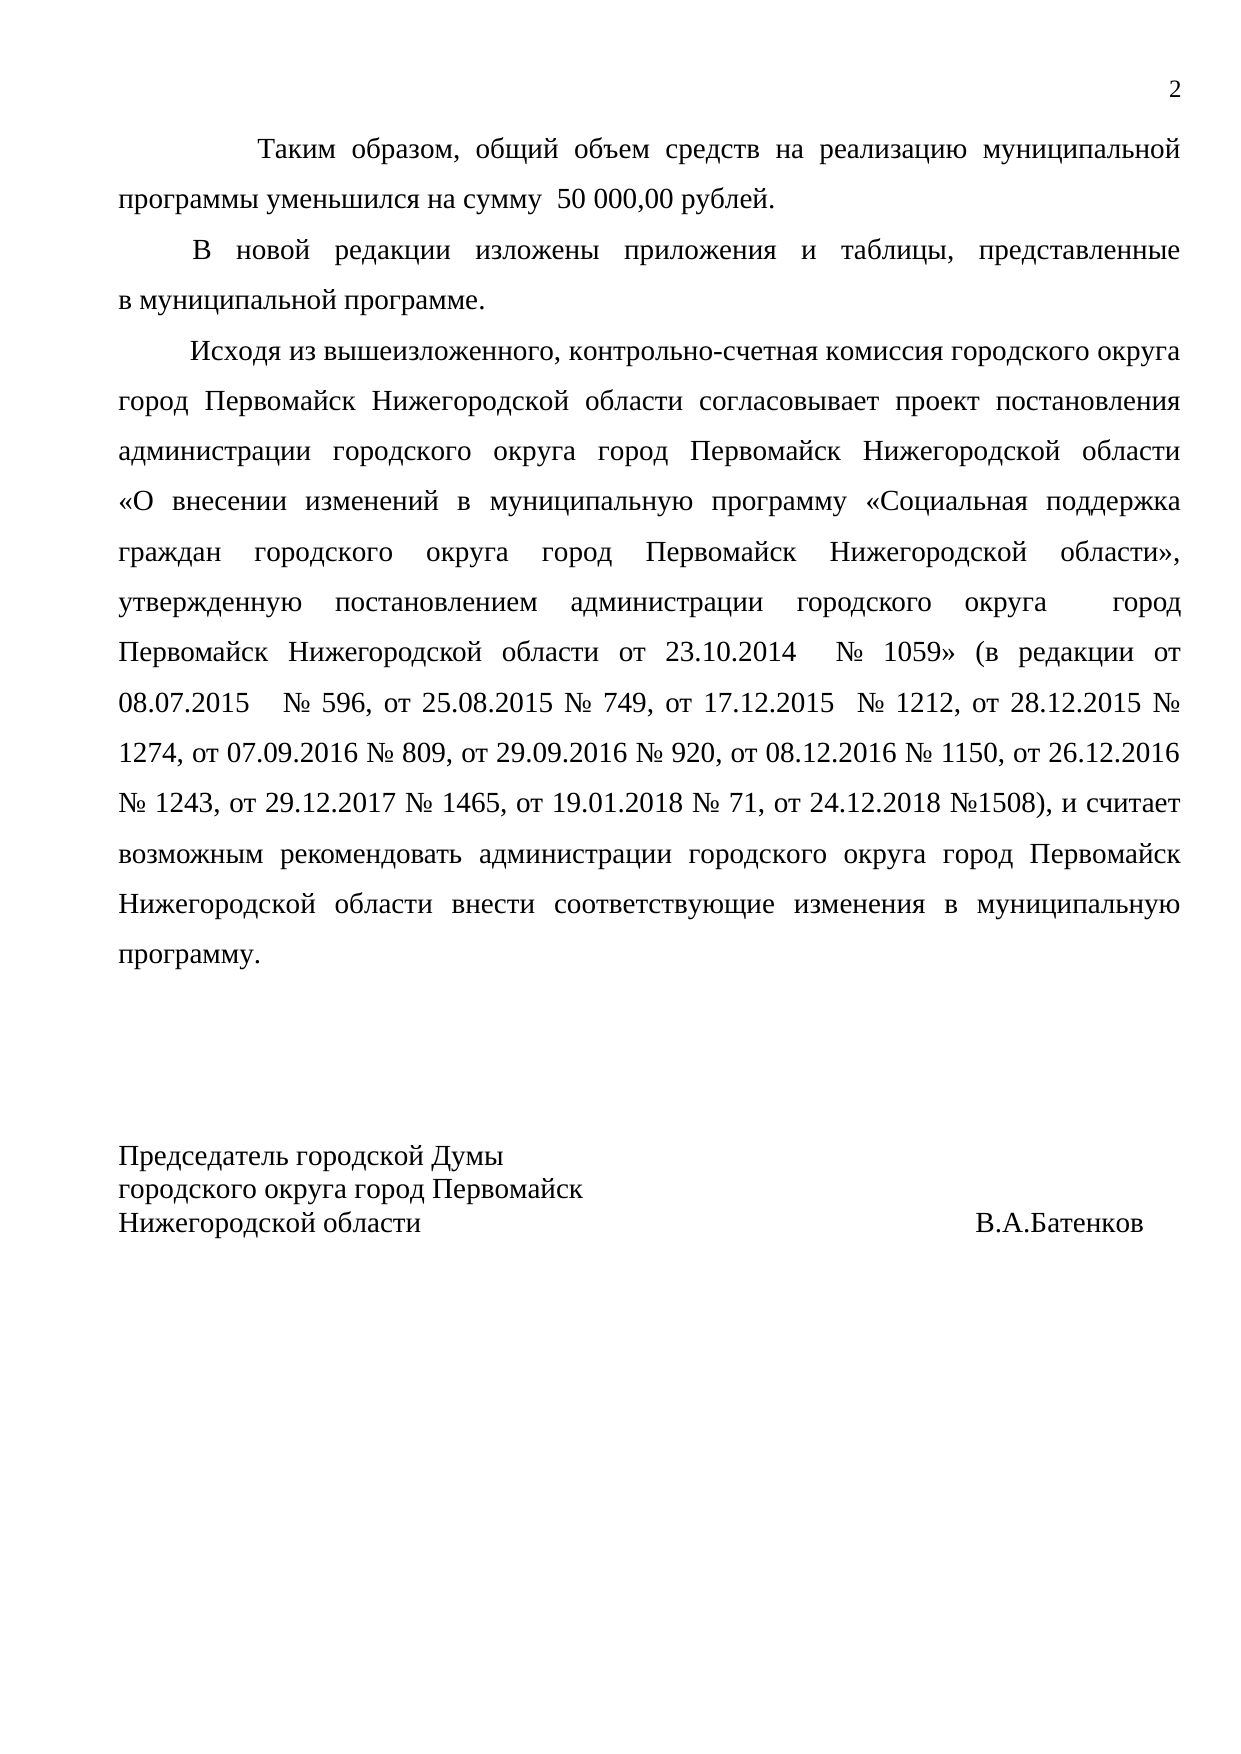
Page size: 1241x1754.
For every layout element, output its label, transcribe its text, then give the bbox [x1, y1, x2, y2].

text Нижегородской области В.А.Батенков [118, 1205, 1211, 1238]
text Исходя из вышеизложенного, контрольно-счетная комиссия городского округа город Первомайск Нижегородской области согласовывает проект постановления администрации городского округа город Первомайск Нижегородской области «О внесении изменений в муниципальную программу «Социальная поддержка граждан городского округа город Первомайск Нижегородской области», утвержденную постановлением администрации городского округа город Первомайск Нижегородской области от 23.10.2014 № 1059» (в редакции от 08.07.2015 № 596, от 25.08.2015 № 749, от 17.12.2015 № 1212, от 28.12.2015 № 1274, от 07.09.2016 № 809, от 29.09.2016 № 920, от 08.12.2016 № 1150, от 26.12.2016 № 1243, от 29.12.2017 № 1465, от 19.01.2018 № 71, от 24.12.2018 №1508), и считает возможным рекомендовать администрации городского округа город Первомайск Нижегородской области внести соответствующие изменения в муниципальную программу. [118, 333, 1181, 970]
text Председатель городской Думы [118, 1138, 1211, 1171]
text В новой редакции изложены приложения и таблицы, представленные в муниципальной программе. [118, 232, 1181, 316]
text Таким образом, общий объем средств на реализацию муниципальной программы уменьшился на сумму 50 000,00 рублей. [118, 131, 1181, 215]
text городского округа город Первомайск [118, 1171, 1211, 1205]
